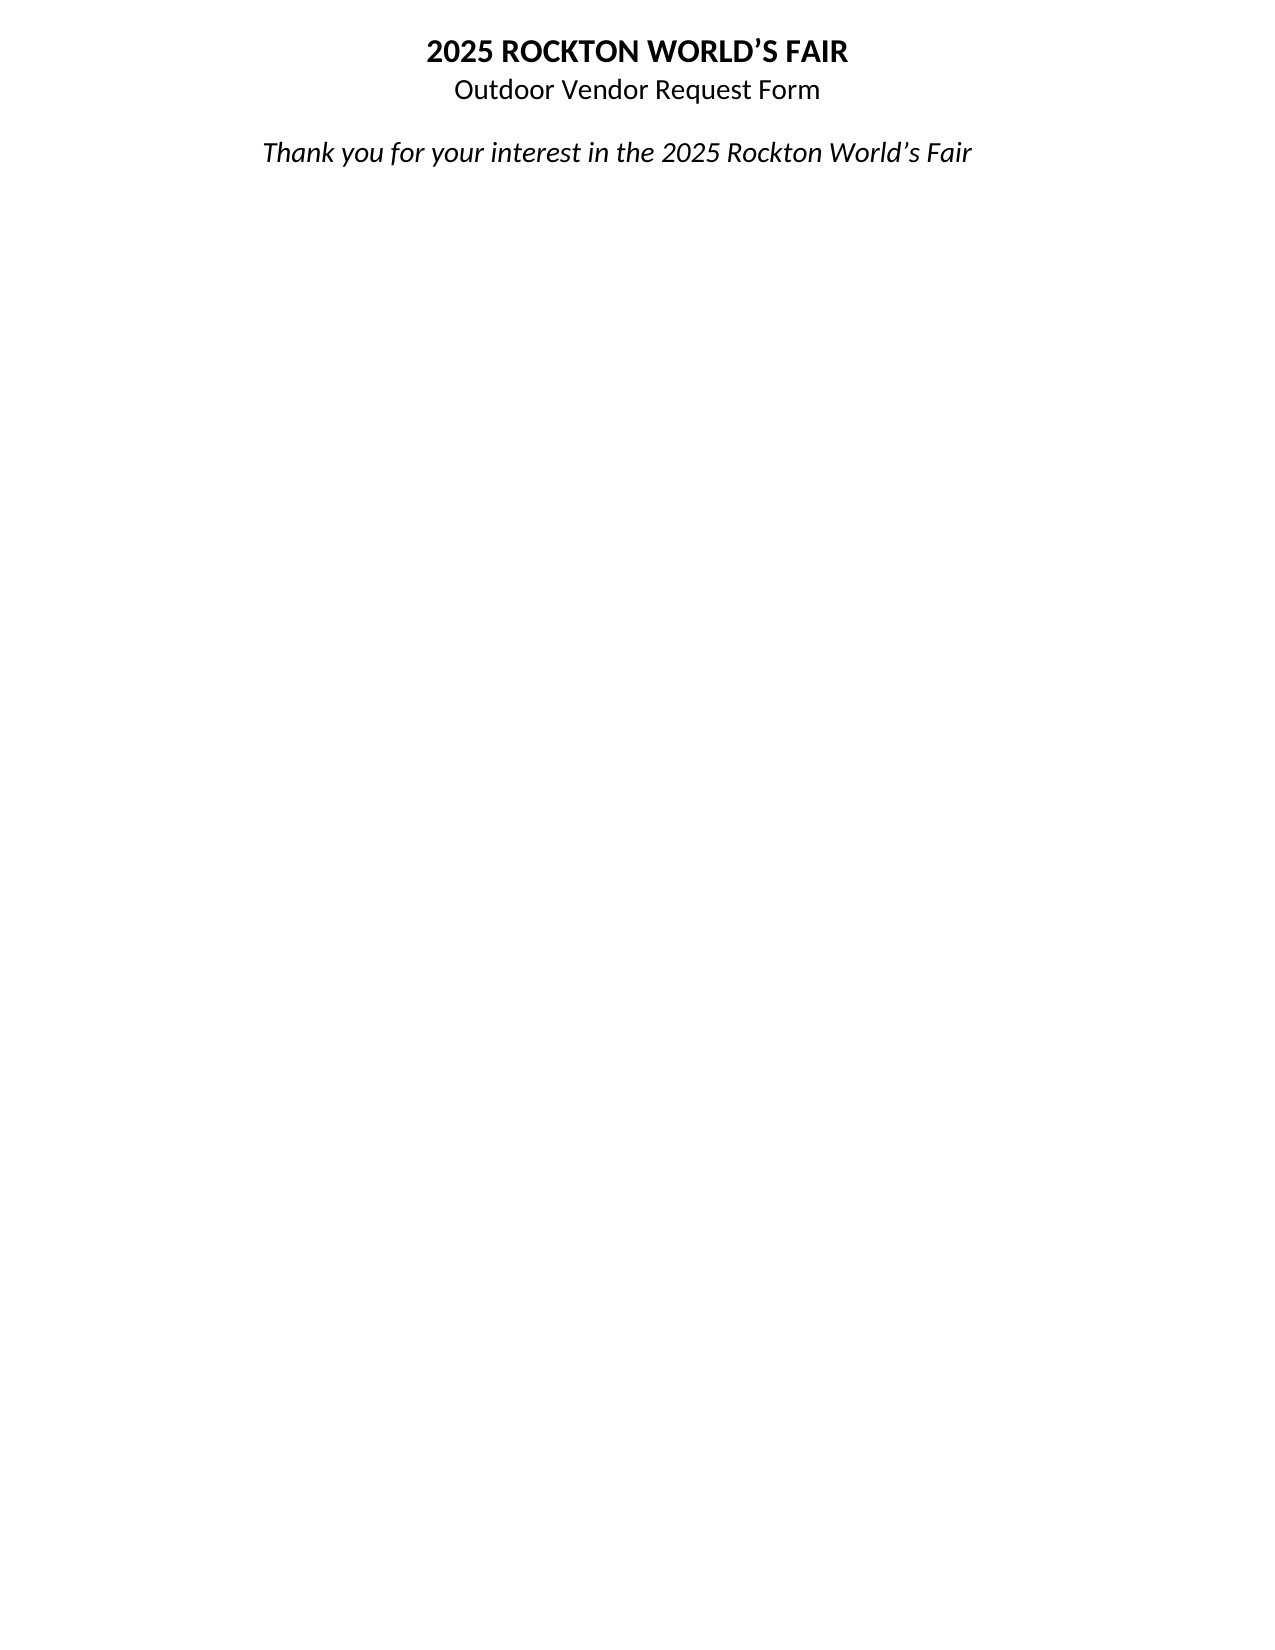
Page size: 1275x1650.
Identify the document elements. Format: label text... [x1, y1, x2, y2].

text Thank you for your interest in the 2025 Rockton World’s Fair [37, 134, 1200, 170]
